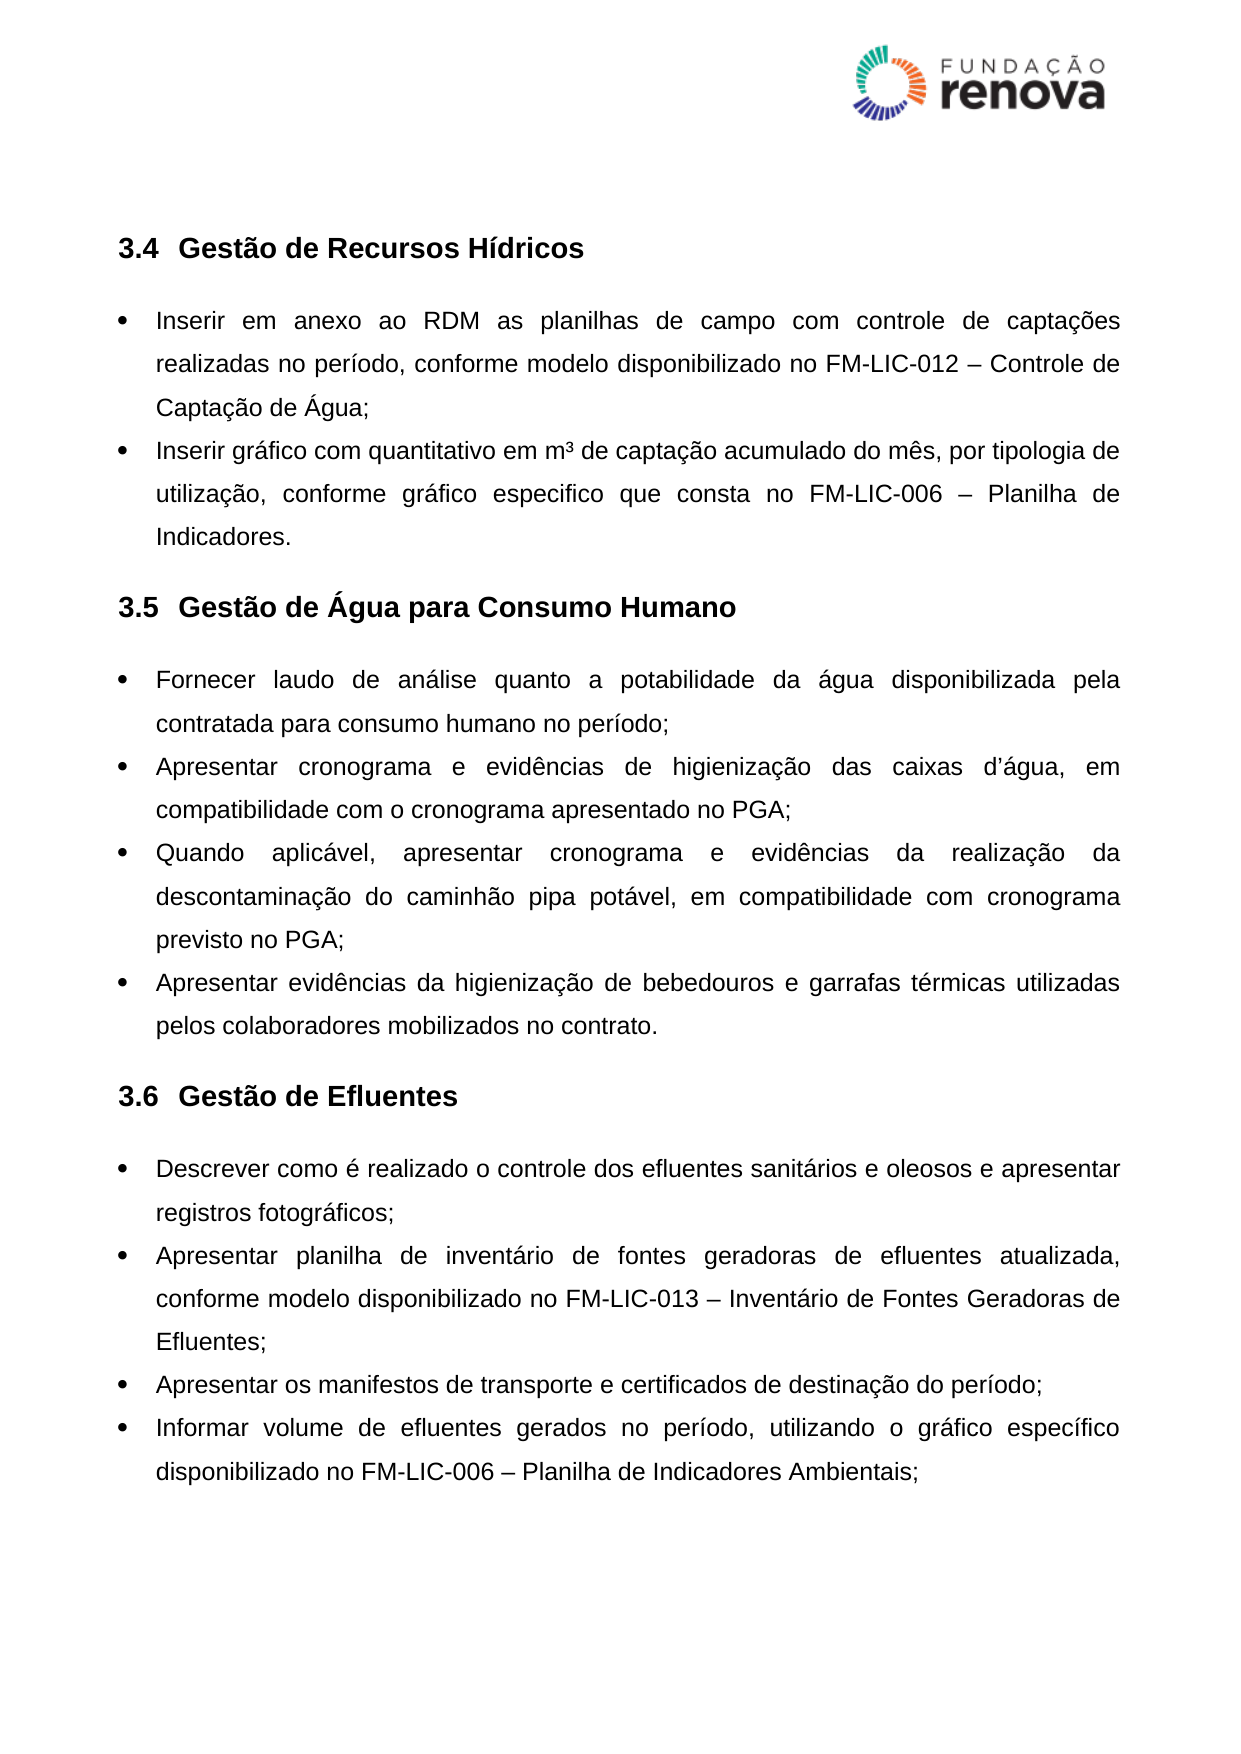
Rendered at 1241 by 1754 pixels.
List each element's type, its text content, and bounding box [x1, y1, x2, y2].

list Apresentar evidências da higienização de bebedouros e garrafas térmicas utilizadas pelos colaboradores mobilizados no contrato. [118, 968, 1122, 1040]
subtitle Gestão de Efluentes [118, 1079, 1122, 1113]
list Inserir gráfico com quantitativo em m³ de captação acumulado do mês, por tipologia de utilização, conforme gráfico especifico que consta no FM-LIC-006 – Planilha de Indicadores. [118, 436, 1122, 551]
list Descrever como é realizado o controle dos efluentes sanitários e oleosos e apresentar registros fotográficos; [118, 1154, 1122, 1226]
list Quando aplicável, apresentar cronograma e evidências da realização da descontaminação do caminhão pipa potável, em compatibilidade com cronograma previsto no PGA; [118, 838, 1122, 953]
subtitle Gestão de Recursos Hídricos [118, 231, 1122, 264]
list Apresentar os manifestos de transporte e certificados de destinação do período; [118, 1370, 1122, 1399]
list Apresentar planilha de inventário de fontes geradoras de efluentes atualizada, conforme modelo disponibilizado no FM-LIC-013 – Inventário de Fontes Geradoras de Efluentes; [118, 1241, 1122, 1356]
list Informar volume de efluentes gerados no período, utilizando o gráfico específico disponibilizado no FM-LIC-006 – Planilha de Indicadores Ambientais; [118, 1413, 1122, 1485]
list Inserir em anexo ao RDM as planilhas de campo com controle de captações realizadas no período, conforme modelo disponibilizado no FM-LIC-012 – Controle de Captação de Água; [118, 306, 1122, 421]
list Fornecer laudo de análise quanto a potabilidade da água disponibilizada pela contratada para consumo humano no período; [118, 666, 1122, 737]
list Apresentar cronograma e evidências de higienização das caixas d’água, em compatibilidade com o cronograma apresentado no PGA; [118, 752, 1122, 824]
subtitle Gestão de Água para Consumo Humano [118, 590, 1122, 624]
